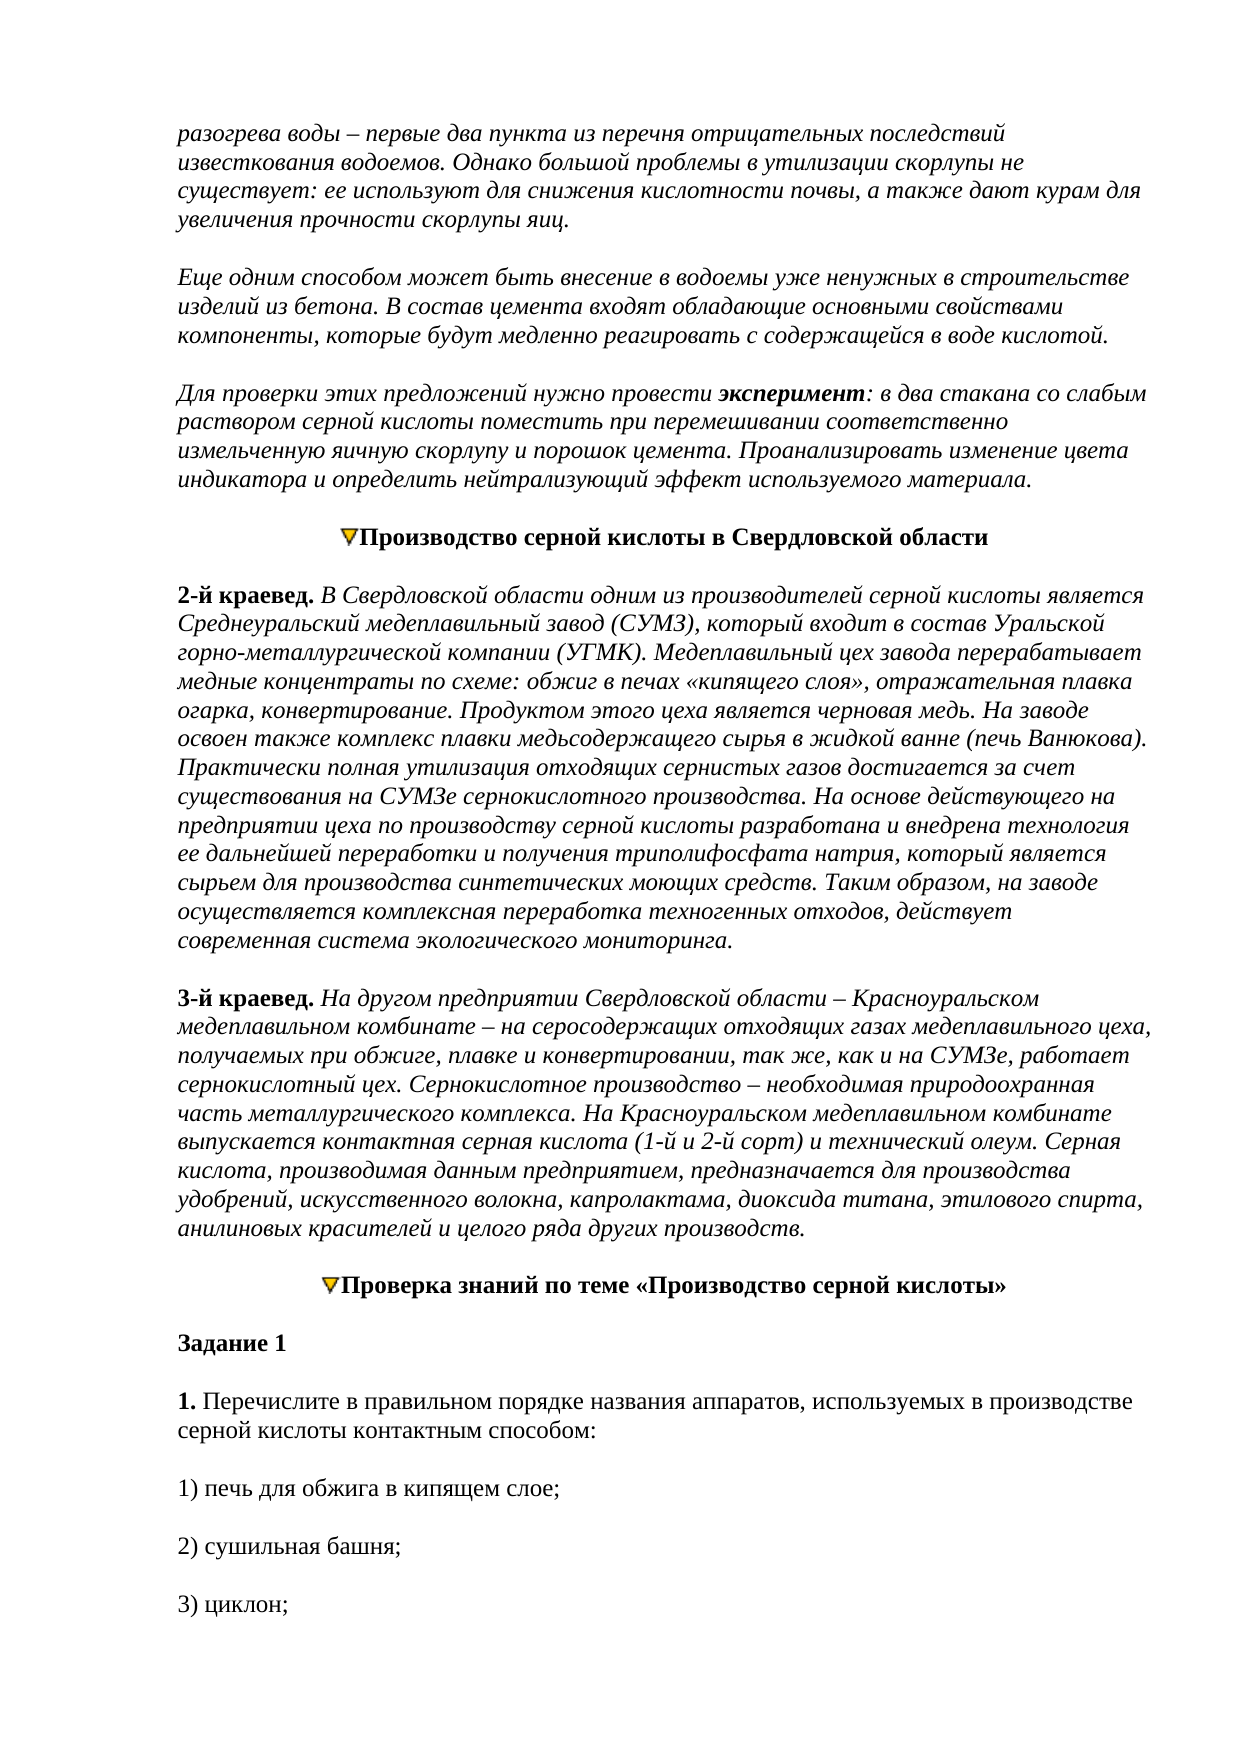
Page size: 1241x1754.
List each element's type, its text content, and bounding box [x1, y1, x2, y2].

text Для проверки этих предложений нужно провести эксперимент: в два стакана со слабым раствором серной кислоты поместить при перемешивании соответственно измельченную яичную скорлупу и порошок цемента. Проанализировать изменение цвета индикатора и определить нейтрализующий эффект используемого материала. [177, 378, 1152, 493]
text 3-й краевед. На другом предприятии Свердловской области – Красноуральском медеплавильном комбинате – на серосодержащих отходящих газах медеплавильного цеха, получаемых при обжиге, плавке и конвертировании, так же, как и на СУМЗе, работает сернокислотный цех. Сернокислотное производство – необходимая природоохранная часть металлургического комплекса. На Красноуральском медеплавильном комбинате выпускается контактная серная кислота (1-й и 2-й сорт) и технический олеум. Серная кислота, производимая данным предприятием, предназначается для производства удобрений, искусственного волокна, капролактама, диоксида титана, этилового спирта, анилиновых красителей и целого ряда других производств. [177, 983, 1152, 1241]
text Проверка знаний по теме «Производство серной кислоты» [177, 1271, 1152, 1299]
text 1) печь для обжига в кипящем слое; [177, 1473, 1152, 1502]
text 3) циклон; [177, 1589, 1152, 1618]
text 2-й краевед. В Свердловской области одним из производителей серной кислоты является Среднеуральский медеплавильный завод (СУМЗ), который входит в состав Уральской горно-металлургической компании (УГМК). Медеплавильный цех завода перерабатывает медные концентраты по схеме: обжиг в печах «кипящего слоя», отражательная плавка огарка, конвертирование. Продуктом этого цеха является черновая медь. На заводе освоен также комплекс плавки медьсодержащего сырья в жидкой ванне (печь Ванюкова). Практически полная утилизация отходящих сернистых газов достигается за счет существования на СУМЗе сернокислотного производства. На основе действующего на предприятии цеха по производству серной кислоты разработана и внедрена технология ее дальнейшей переработки и получения триполифосфата натрия, который является сырьем для производства синтетических моющих средств. Таким образом, на заводе осуществляется комплексная переработка техногенных отходов, действует современная система экологического мониторинга. [177, 580, 1152, 953]
text Задание 1 [177, 1328, 1152, 1357]
text 1. Перечислите в правильном порядке названия аппаратов, используемых в производстве серной кислоты контактным способом: [177, 1386, 1152, 1444]
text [177, 118, 1152, 233]
picture [340, 526, 360, 546]
text Производство серной кислоты в Свердловской области [177, 522, 1152, 551]
text 2) сушильная башня; [177, 1531, 1152, 1560]
picture [321, 1274, 341, 1294]
text Еще одним способом может быть внесение в водоемы уже ненужных в строительстве изделий из бетона. В состав цемента входят обладающие основными свойствами компоненты, которые будут медленно реагировать с содержащейся в воде кислотой. [177, 262, 1152, 348]
